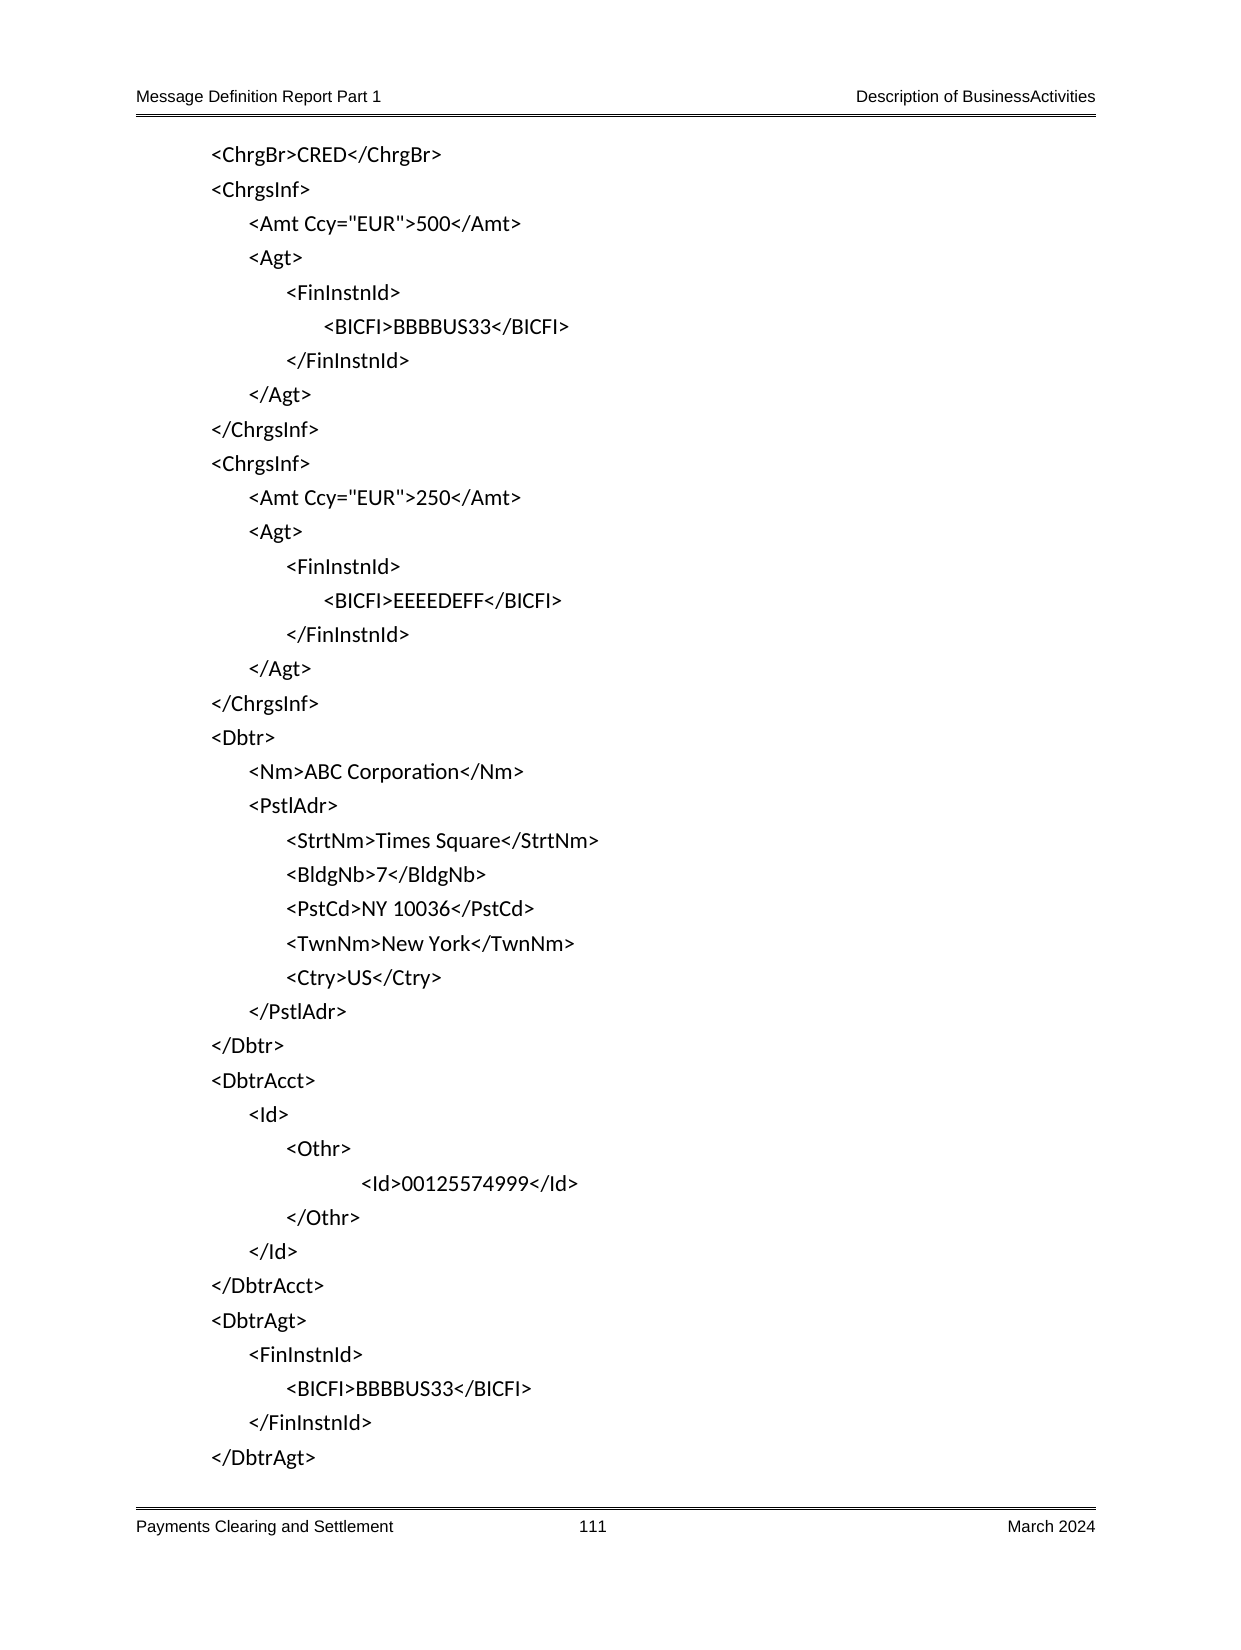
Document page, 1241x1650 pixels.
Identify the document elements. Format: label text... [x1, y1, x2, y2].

text </DbtrAgt> [136, 1443, 1104, 1471]
text </ChrgsInf> [136, 689, 1104, 717]
text <Amt Ccy="EUR">250</Amt> [136, 483, 1104, 511]
text <Id>00125574999</Id> [136, 1169, 1104, 1197]
text </Agt> [136, 380, 1104, 408]
text <ChrgsInf> [136, 175, 1104, 203]
text <TwnNm>New York</TwnNm> [136, 929, 1104, 957]
text <Id> [136, 1100, 1104, 1128]
text </Id> [136, 1237, 1104, 1265]
text <PstlAdr> [136, 792, 1104, 820]
text </DbtrAcct> [136, 1271, 1104, 1299]
text </PstlAdr> [136, 997, 1104, 1025]
text <Nm>ABC Corporation</Nm> [136, 757, 1104, 785]
text </FinInstnId> [136, 346, 1104, 374]
text <PstCd>NY 10036</PstCd> [136, 894, 1104, 922]
text <BICFI>BBBBUS33</BICFI> [136, 1374, 1104, 1402]
text <Agt> [136, 243, 1104, 271]
text <Agt> [136, 517, 1104, 546]
text <BICFI>BBBBUS33</BICFI> [136, 312, 1104, 340]
text </Agt> [136, 654, 1104, 683]
text <ChrgBr>CRED</ChrgBr> [136, 141, 1104, 168]
text <DbtrAgt> [136, 1306, 1104, 1334]
text </ChrgsInf> [136, 415, 1104, 443]
text <ChrgsInf> [136, 449, 1104, 477]
text <Dbtr> [136, 723, 1104, 751]
text <DbtrAcct> [136, 1066, 1104, 1094]
text <FinInstnId> [136, 552, 1104, 580]
text <Othr> [136, 1134, 1104, 1162]
text </FinInstnId> [136, 1408, 1104, 1437]
text <BldgNb>7</BldgNb> [136, 860, 1104, 888]
text </Othr> [136, 1203, 1104, 1231]
text <StrtNm>Times Square</StrtNm> [136, 826, 1104, 854]
text <Ctry>US</Ctry> [136, 963, 1104, 991]
text </Dbtr> [136, 1032, 1104, 1059]
text <FinInstnId> [136, 278, 1104, 306]
text <BICFI>EEEEDEFF</BICFI> [136, 586, 1104, 614]
text <Amt Ccy="EUR">500</Amt> [136, 209, 1104, 237]
text <FinInstnId> [136, 1340, 1104, 1368]
text </FinInstnId> [136, 620, 1104, 648]
